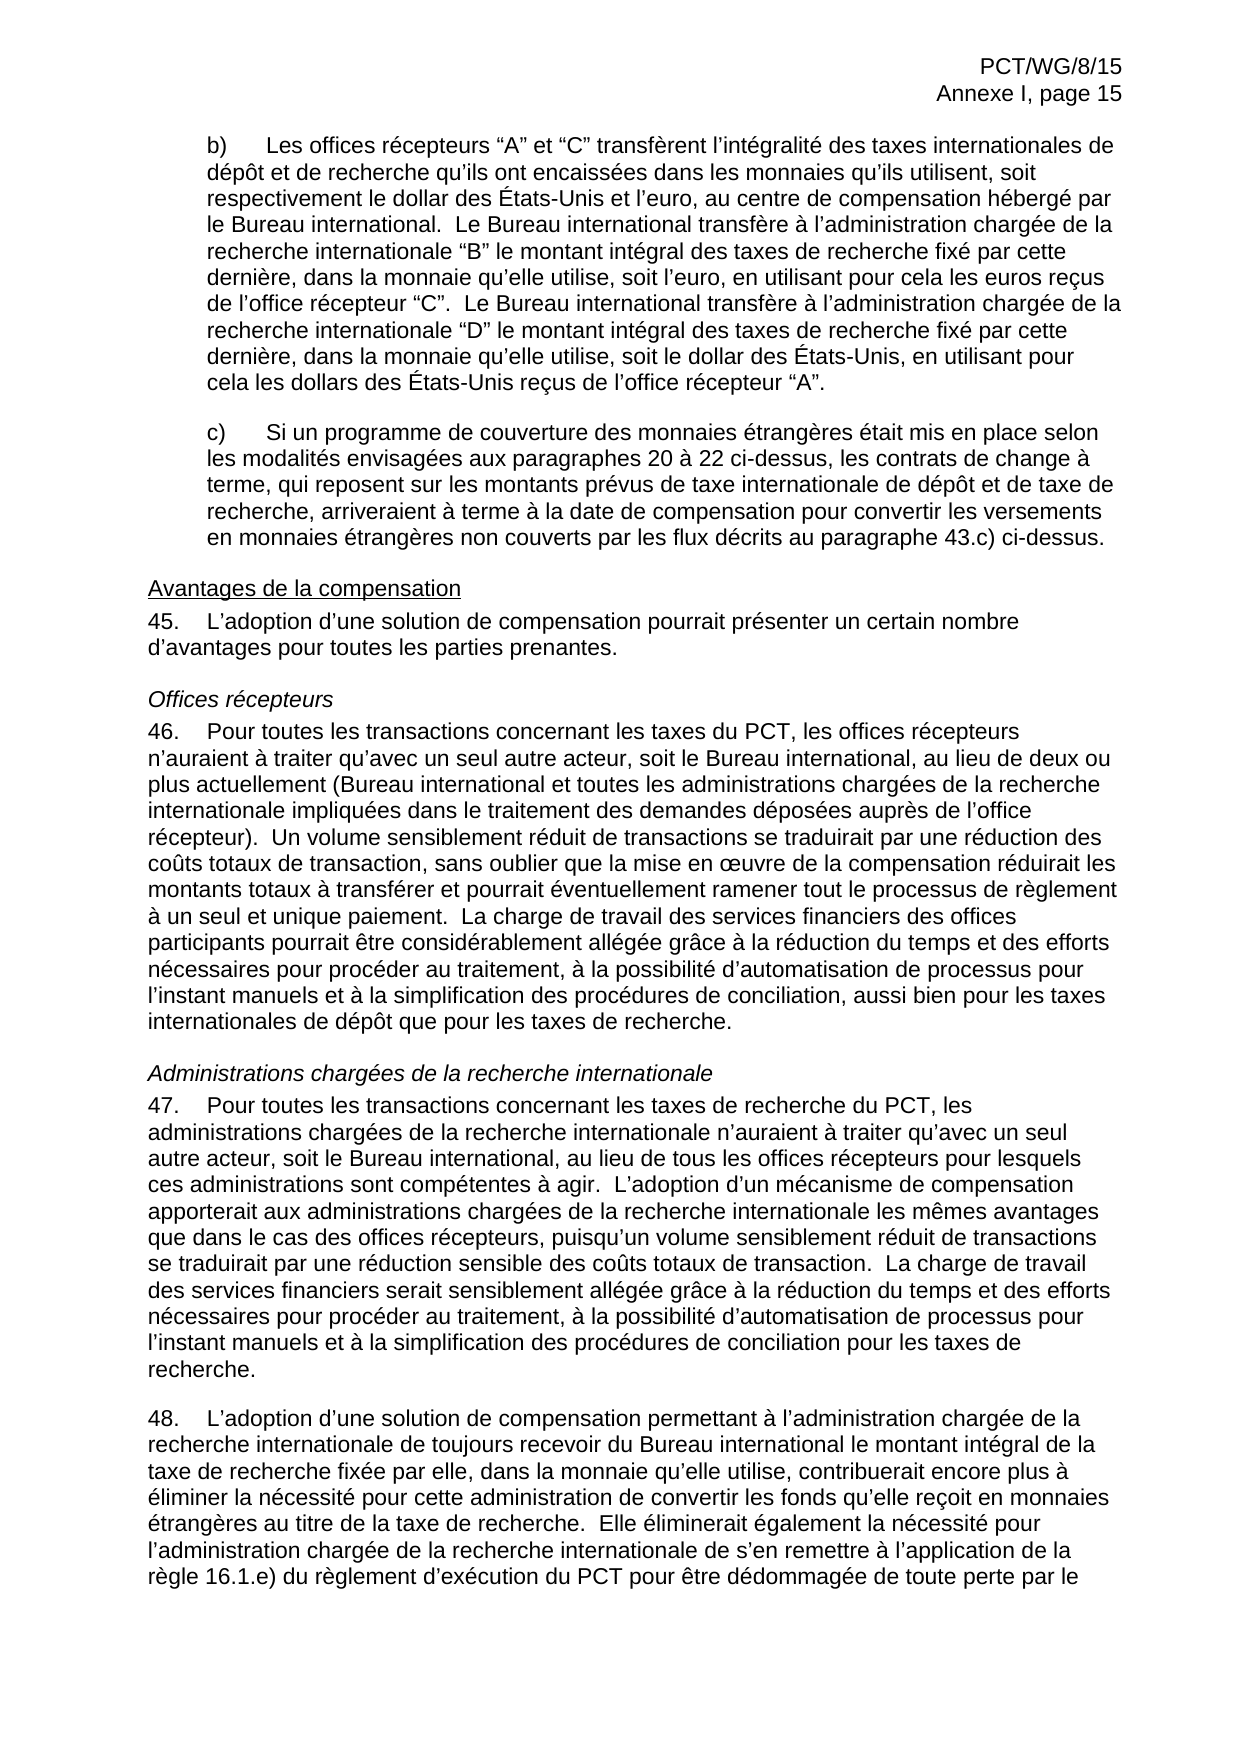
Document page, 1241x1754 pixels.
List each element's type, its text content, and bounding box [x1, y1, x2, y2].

text Pour toutes les transactions concernant les taxes du PCT, les offices récepteurs n’auraient à traiter qu’avec un seul autre acteur, soit le Bureau international, au lieu de deux ou plus actuellement (Bureau international et toutes les administrations chargées de la recherche internationale impliquées dans le traitement des demandes déposées auprès de l’office récepteur). Un volume sensiblement réduit de transactions se traduirait par une réduction des coûts totaux de transaction, sans oublier que la mise en œuvre de la compensation réduirait les montants totaux à transférer et pourrait éventuellement ramener tout le processus de règlement à un seul et unique paiement. La charge de travail des services financiers des offices participants pourrait être considérablement allégée grâce à la réduction du temps et des efforts nécessaires pour procéder au traitement, à la possibilité d’automatisation de processus pour l’instant manuels et à la simplification des procédures de conciliation, aussi bien pour les taxes internationales de dépôt que pour les taxes de recherche. [148, 718, 1122, 1034]
text Pour toutes les transactions concernant les taxes de recherche du PCT, les administrations chargées de la recherche internationale n’auraient à traiter qu’avec un seul autre acteur, soit le Bureau international, au lieu de tous les offices récepteurs pour lesquels ces administrations sont compétentes à agir. L’adoption d’un mécanisme de compensation apporterait aux administrations chargées de la recherche internationale les mêmes avantages que dans le cas des offices récepteurs, puisqu’un volume sensiblement réduit de transactions se traduirait par une réduction sensible des coûts totaux de transaction. La charge de travail des services financiers serait sensiblement allégée grâce à la réduction du temps et des efforts nécessaires pour procéder au traitement, à la possibilité d’automatisation de processus pour l’instant manuels et à la simplification des procédures de conciliation pour les taxes de recherche. [148, 1092, 1122, 1382]
list Si un programme de couverture des monnaies étrangères était mis en place selon les modalités envisagées aux paragraphes 20 à 22 ci-dessus, les contrats de change à terme, qui reposent sur les montants prévus de taxe internationale de dépôt et de taxe de recherche, arriveraient à terme à la date de compensation pour convertir les versements en monnaies étrangères non couverts par les flux décrits au paragraphe 43.c) ci-dessus. [207, 419, 1122, 550]
list Les offices récepteurs “A” et “C” transfèrent l’intégralité des taxes internationales de dépôt et de recherche qu’ils ont encaissées dans les monnaies qu’ils utilisent, soit respectivement le dollar des États-Unis et l’euro, au centre de compensation hébergé par le Bureau international. Le Bureau international transfère à l’administration chargée de la recherche internationale “B” le montant intégral des taxes de recherche fixé par cette dernière, dans la monnaie qu’elle utilise, soit l’euro, en utilisant pour cela les euros reçus de l’office récepteur “C”. Le Bureau international transfère à l’administration chargée de la recherche internationale “D” le montant intégral des taxes de recherche fixé par cette dernière, dans la monnaie qu’elle utilise, soit le dollar des États-Unis, en utilisant pour cela les dollars des États-Unis reçus de l’office récepteur “A”. [207, 132, 1122, 396]
subtitle Offices récepteurs [148, 686, 1122, 712]
subtitle Avantages de la compensation [148, 575, 1122, 602]
subtitle Administrations chargées de la recherche internationale [148, 1059, 1122, 1086]
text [148, 1405, 1122, 1589]
text L’adoption d’une solution de compensation pourrait présenter un certain nombre d’avantages pour toutes les parties prenantes. [148, 608, 1122, 661]
